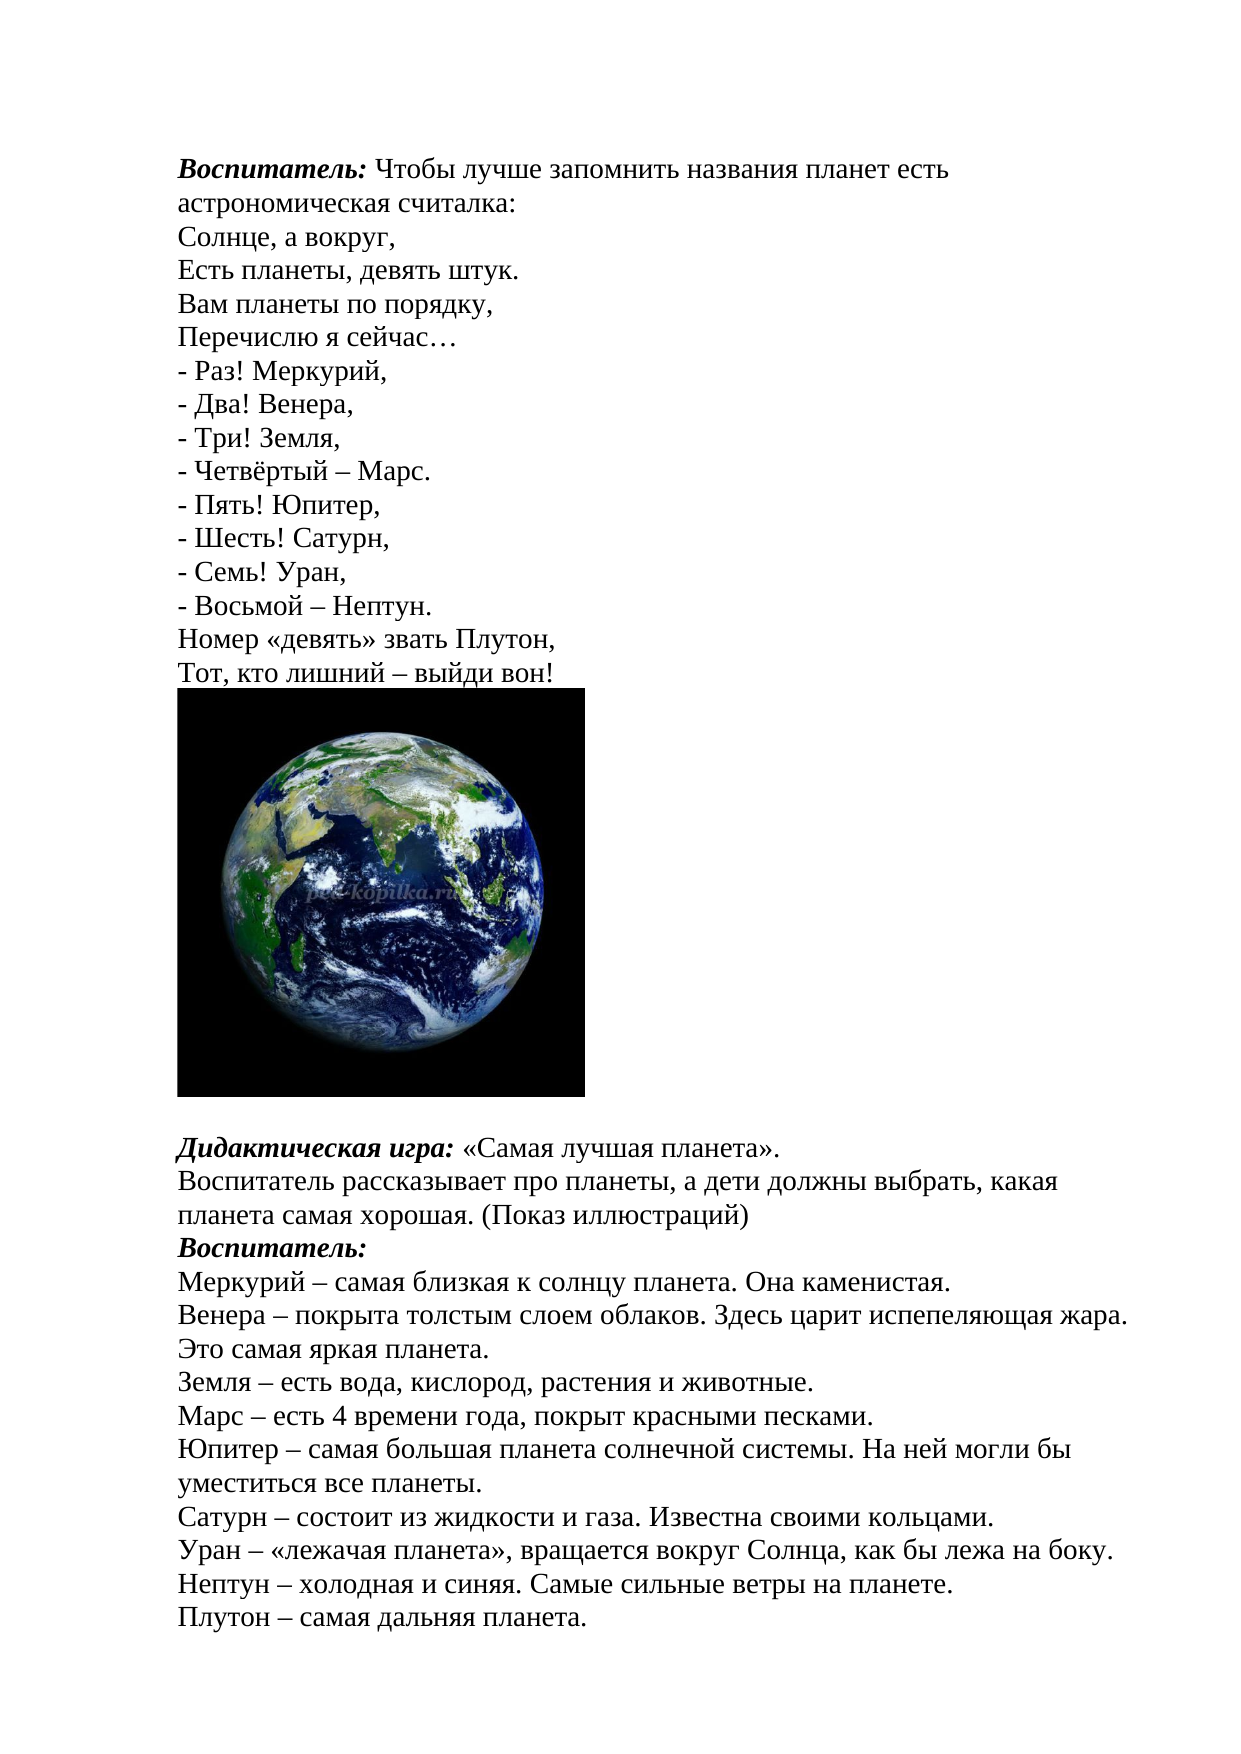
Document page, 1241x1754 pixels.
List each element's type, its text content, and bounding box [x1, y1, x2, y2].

text Дидактическая игра: «Самая лучшая планета». Воспитатель рассказывает про планеты, а дети должны выбрать, какая планета самая хорошая. (Показ иллюстраций) Воспитатель: Меркурий – самая близкая к солнцу планета. Она каменистая. Венера – покрыта толстым слоем облаков. Здесь царит испепеляющая жара. Это самая яркая планета. Земля – есть вода, кислород, растения и животные. Марс – есть 4 времени года, покрыт красными песками. Юпитер – самая большая планета солнечной системы. На ней могли бы уместиться все планеты. Сатурн – состоит из жидкости и газа. Известна своими кольцами. Уран – «лежачая планета», вращается вокруг Солнца, как бы лежа на боку. Нептун – холодная и синяя. Самые сильные ветры на планете. Плутон – самая дальняя планета. [177, 1096, 1152, 1633]
picture [177, 688, 585, 1097]
text Воспитатель: Чтобы лучше запомнить названия планет есть астрономическая считалка: Солнце, а вокруг, Есть планеты, девять штук. Вам планеты по порядку, Перечислю я сейчас… - Раз! Меркурий, - Два! Венера, - Три! Земля, - Четвёртый – Марс. - Пять! Юпитер, - Шесть! Сатурн, - Семь! Уран, - Восьмой – Нептун. Номер «девять» звать Плутон, Тот, кто лишний – выйди вон! [177, 118, 1152, 688]
